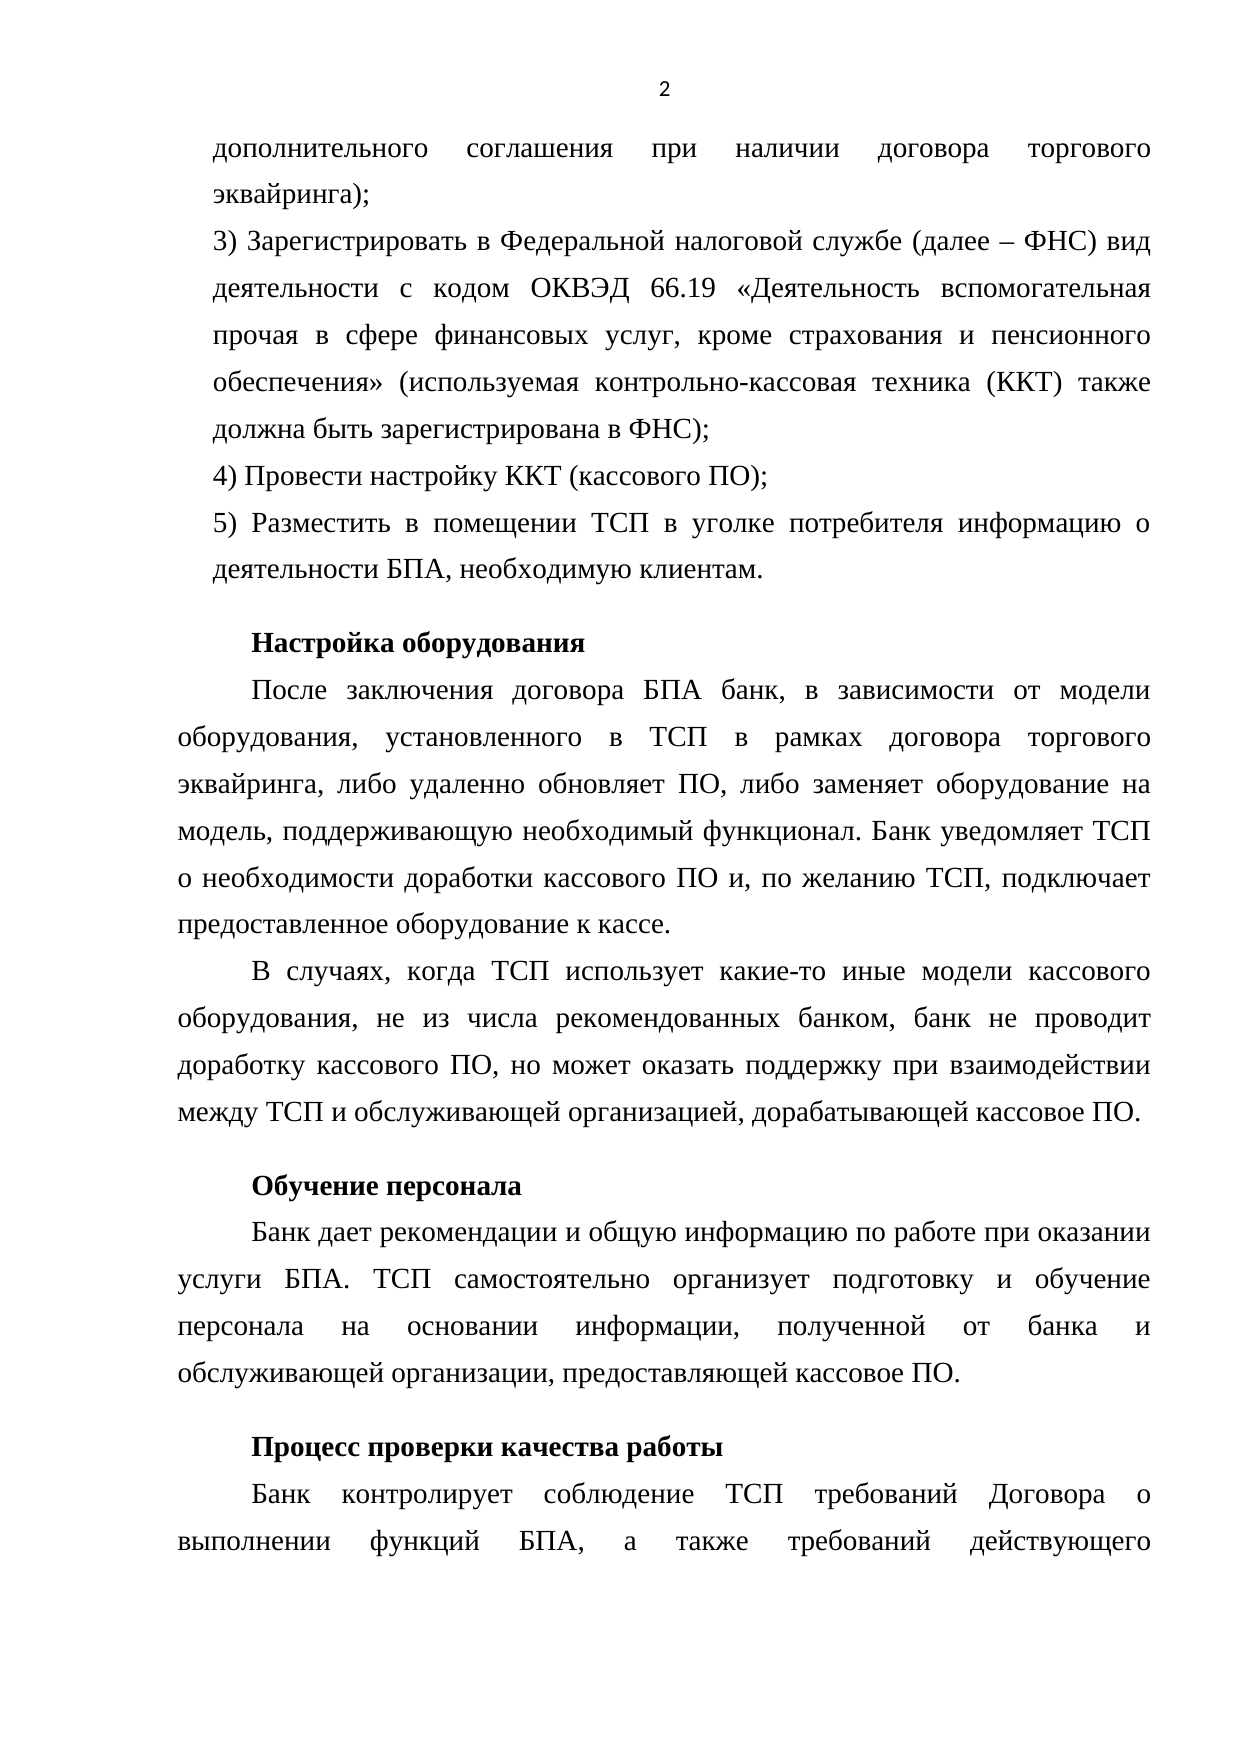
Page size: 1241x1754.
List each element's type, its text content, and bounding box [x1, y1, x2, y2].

list 3) Зарегистрировать в Федеральной налоговой службе (далее – ФНС) вид деятельности с кодом ОКВЭД 66.19 «Деятельность вспомогательная прочая в сфере финансовых услуг, кроме страхования и пенсионного обеспечения» (используемая контрольно-кассовая техника (ККТ) также должна быть зарегистрирована в ФНС); [213, 223, 1152, 444]
text Процесс проверки качества работы [177, 1429, 1152, 1462]
text Настройка оборудования [177, 625, 1152, 659]
list 5) Разместить в помещении ТСП в уголке потребителя информацию о деятельности БПА, необходимую клиентам. [213, 505, 1152, 585]
list 4) Провести настройку ККТ (кассового ПО); [213, 458, 1152, 491]
text После заключения договора БПА банк, в зависимости от модели оборудования, установленного в ТСП в рамках договора торгового эквайринга, либо удаленно обновляет ПО, либо заменяет оборудование на модель, поддерживающую необходимый функционал. Банк уведомляет ТСП о необходимости доработки кассового ПО и, по желанию ТСП, подключает предоставленное оборудование к кассе. [177, 672, 1152, 940]
text В случаях, когда ТСП использует какие-то иные модели кассового оборудования, не из числа рекомендованных банком, банк не проводит доработку кассового ПО, но может оказать поддержку при взаимодействии между ТСП и обслуживающей организацией, дорабатывающей кассовое ПО. [177, 953, 1152, 1128]
text Банк дает рекомендации и общую информацию по работе при оказании услуги БПА. ТСП самостоятельно организует подготовку и обучение персонала на основании информации, полученной от банка и обслуживающей организации, предоставляющей кассовое ПО. [177, 1214, 1152, 1389]
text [177, 1476, 1152, 1556]
text Обучение персонала [177, 1168, 1152, 1201]
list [213, 130, 1152, 210]
